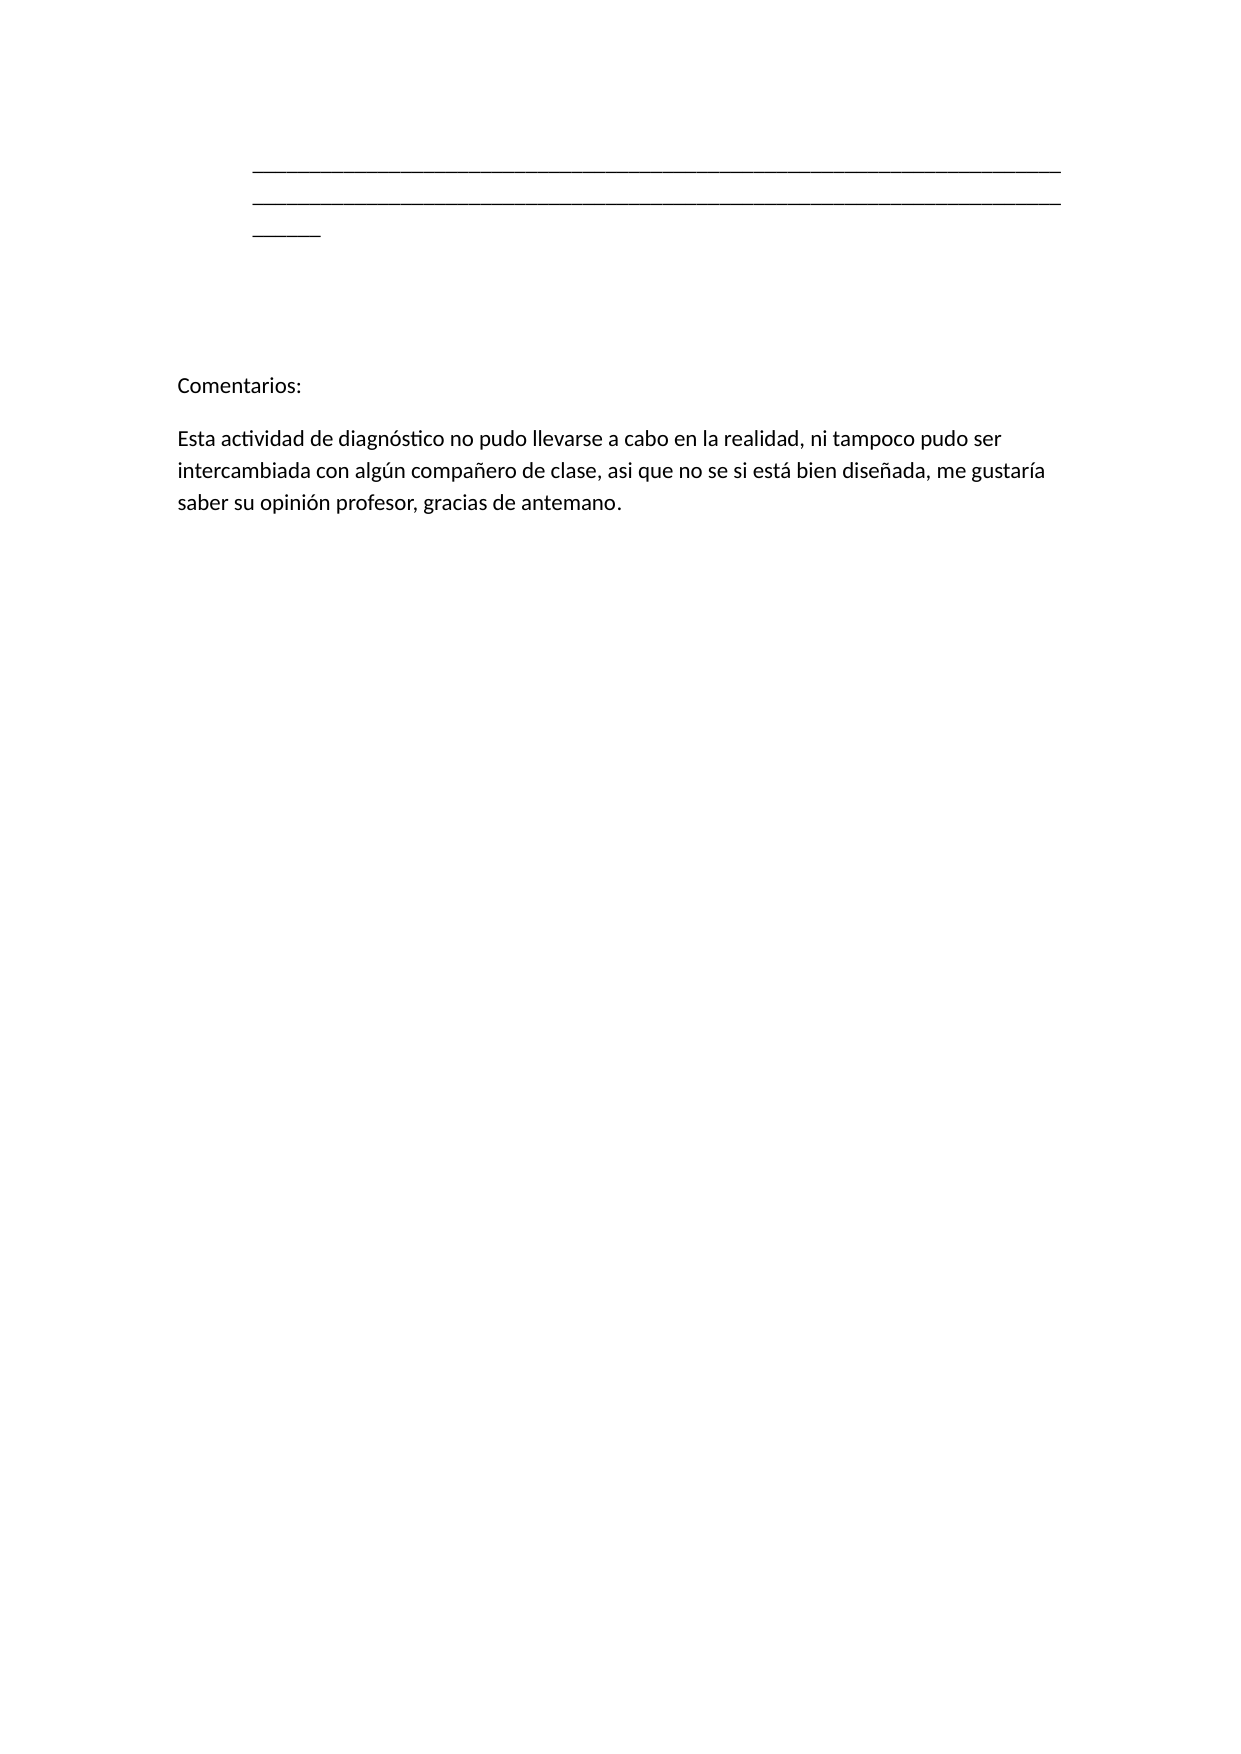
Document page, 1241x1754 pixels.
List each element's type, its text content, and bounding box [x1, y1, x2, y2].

text Esta actividad de diagnóstico no pudo llevarse a cabo en la realidad, ni tampoco pudo ser intercambiada con algún compañero de clase, asi que no se si está bien diseñada, me gustaría saber su opinión profesor, gracias de antemano. [177, 424, 1063, 516]
text Comentarios: [177, 371, 1063, 399]
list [252, 148, 1063, 240]
